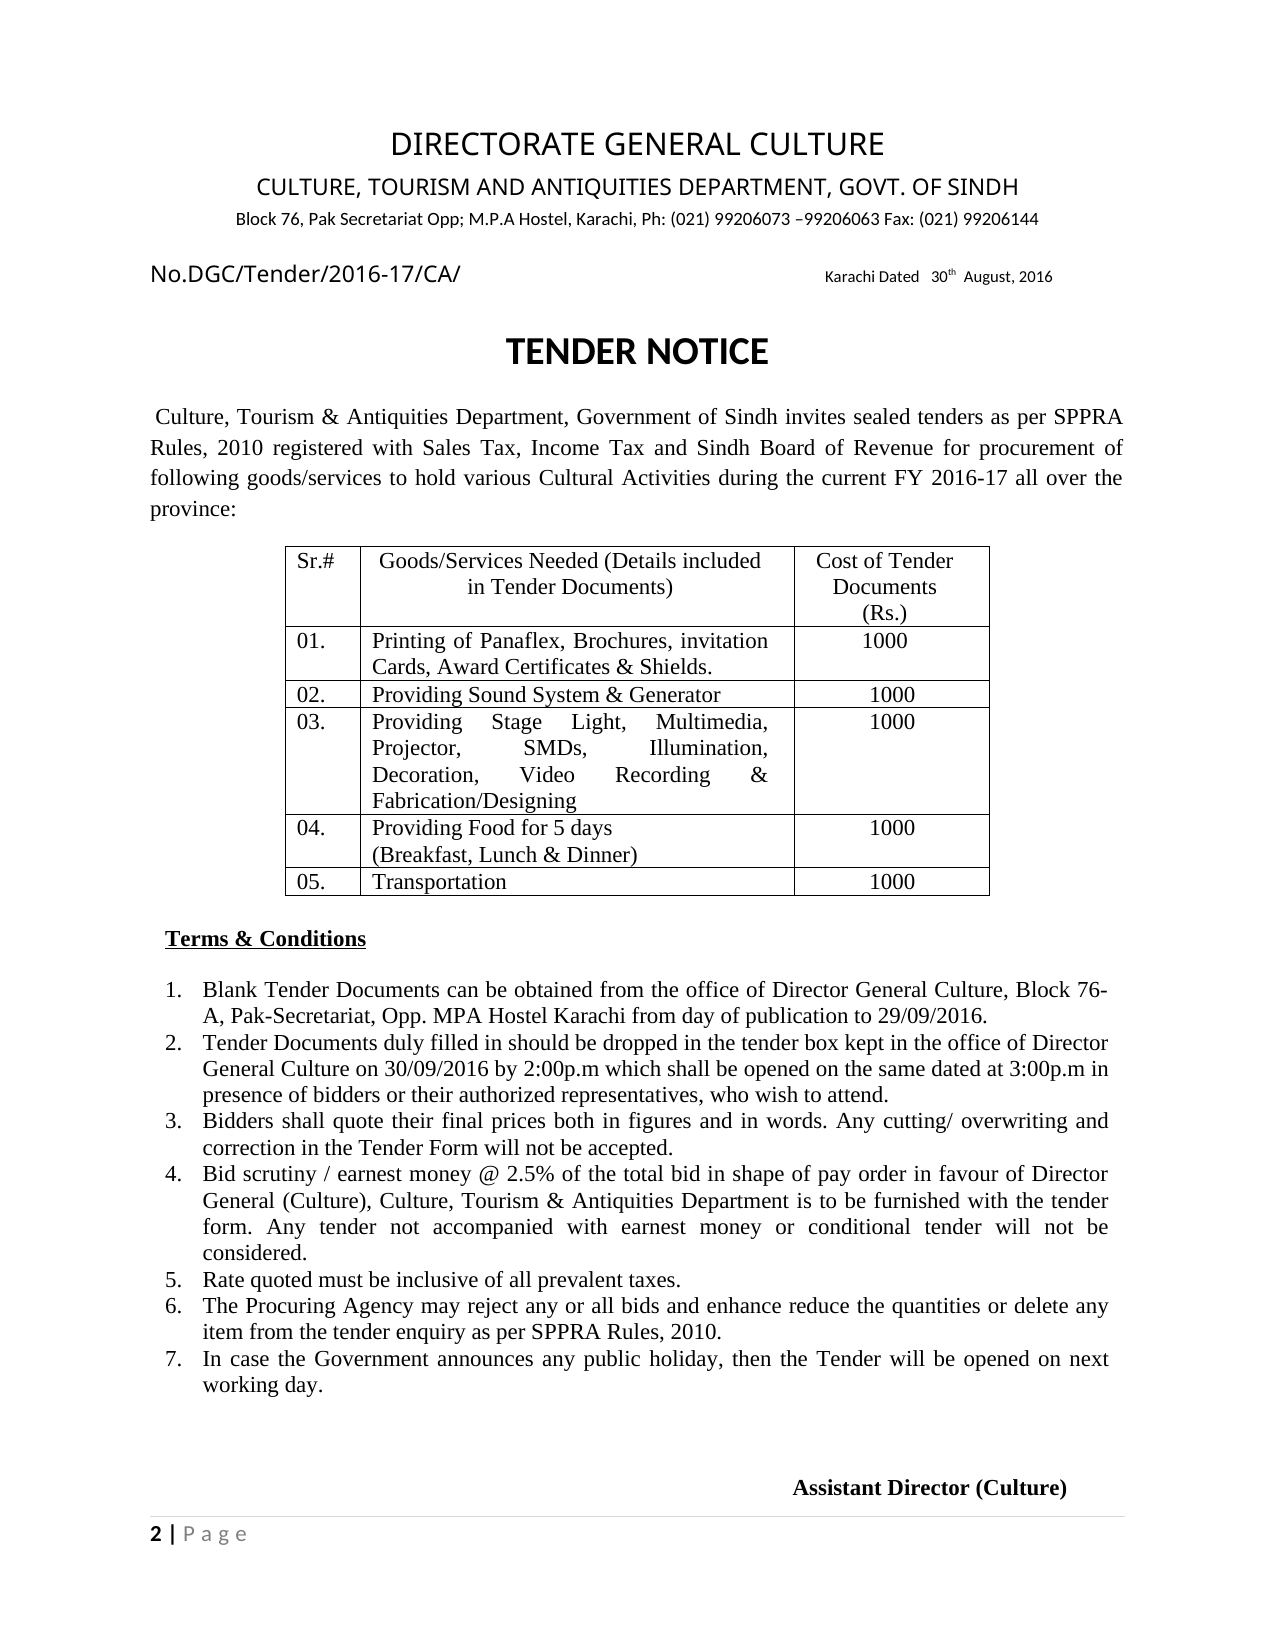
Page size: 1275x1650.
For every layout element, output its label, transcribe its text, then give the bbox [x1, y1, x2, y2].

table_cell 1000 [795, 868, 989, 894]
table_cell 1000 [795, 627, 989, 679]
list Tender Documents duly filled in should be dropped in the tender box kept in the office of Director General Culture on 30/09/2016 by 2:00p.m which shall be opened on the same dated at 3:00p.m in presence of bidders or their authorized representatives, who wish to attend. [165, 1028, 1110, 1108]
text TENDER NOTICE [150, 326, 1125, 374]
list Bidders shall quote their final prices both in figures and in words. Any cutting/ overwriting and correction in the Tender Form will not be accepted. [165, 1108, 1110, 1160]
list Assistant Director (Culture) [750, 1474, 1110, 1500]
text No.DGC/Tender/2016-17/CA/ Karachi Dated 30th August, 2016 [150, 258, 1125, 289]
table_header Cost of Tender Documents (Rs.) [795, 547, 989, 626]
list Blank Tender Documents can be obtained from the office of Director General Culture, Block 76-A, Pak-Secretariat, Opp. MPA Hostel Karachi from day of publication to 29/09/2016. [165, 976, 1110, 1028]
table_header Sr.# [286, 547, 360, 626]
table_cell Providing Food for 5 days (Breakfast, Lunch & Dinner) [361, 815, 794, 867]
text Terms & Conditions [165, 925, 1110, 951]
list Rate quoted must be inclusive of all prevalent taxes. [165, 1266, 1110, 1292]
table_cell 04. [286, 815, 360, 867]
table_cell 1000 [795, 708, 989, 813]
table_cell 05. [286, 868, 360, 894]
list Bid scrutiny / earnest money @ 2.5% of the total bid in shape of pay order in favour of Director General (Culture), Culture, Tourism & Antiquities Department is to be furnished with the tender form. Any tender not accompanied with earnest money or conditional tender will not be considered. [165, 1160, 1110, 1266]
table_cell 1000 [795, 681, 989, 707]
text CULTURE, TOURISM AND ANTIQUITIES DEPARTMENT, GOVT. OF SINDH [150, 171, 1125, 202]
list The Procuring Agency may reject any or all bids and enhance reduce the quantities or delete any item from the tender enquiry as per SPPRA Rules, 2010. [165, 1292, 1110, 1345]
table_cell Transportation [361, 868, 794, 894]
table_cell 02. [286, 681, 360, 707]
table_cell 03. [286, 708, 360, 813]
table_cell 1000 [795, 815, 989, 867]
table_cell 01. [286, 627, 360, 679]
text Block 76, Pak Secretariat Opp; M.P.A Hostel, Karachi, Ph: (021) 99206073 –99206063 Fax: (021) 99206144 [150, 207, 1125, 230]
text DIRECTORATE GENERAL CULTURE [150, 122, 1125, 164]
text Culture, Tourism & Antiquities Department, Government of Sindh invites sealed tenders as per SPPRA Rules, 2010 registered with Sales Tax, Income Tax and Sindh Board of Revenue for procurement of following goods/services to hold various Cultural Activities during the current FY 2016-17 all over the province: [150, 402, 1125, 521]
table_cell Providing Sound System & Generator [361, 681, 794, 707]
table_header Goods/Services Needed (Details included in Tender Documents) [361, 547, 794, 626]
table_cell Printing of Panaflex, Brochures, invitation Cards, Award Certificates & Shields. [361, 627, 794, 679]
table_cell Providing Stage Light, Multimedia, Projector, SMDs, Illumination, Decoration, Video Recording & Fabrication/Designing [361, 708, 794, 813]
list In case the Government announces any public holiday, then the Tender will be opened on next working day. [165, 1345, 1110, 1397]
